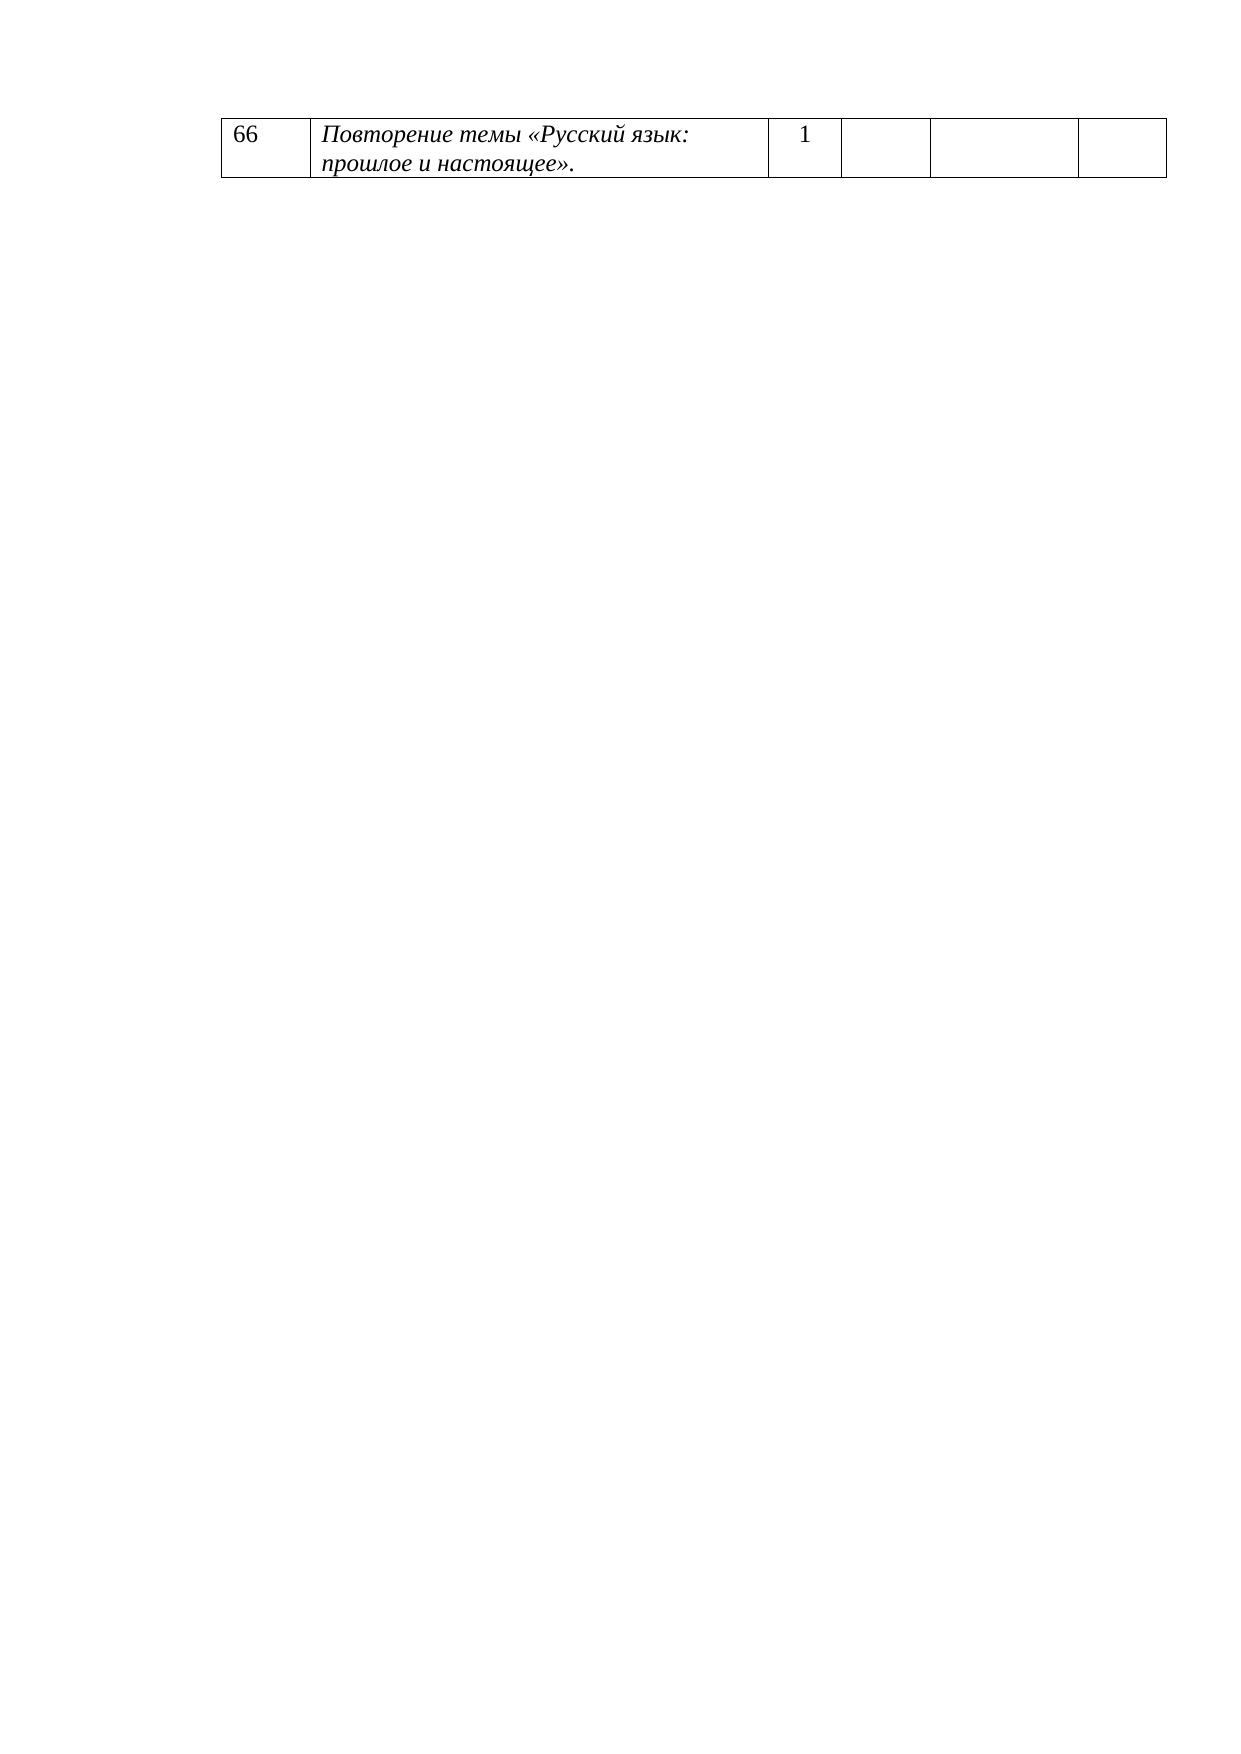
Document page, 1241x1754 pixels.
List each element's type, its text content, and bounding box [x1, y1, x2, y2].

table_cell 66 [222, 119, 310, 177]
table_cell Повторение темы «Русский язык: прошлое и настоящее». [311, 119, 768, 177]
table_cell [842, 119, 930, 177]
table_cell [931, 119, 1078, 177]
table_cell 1 [769, 119, 841, 177]
table_cell [1079, 119, 1166, 177]
